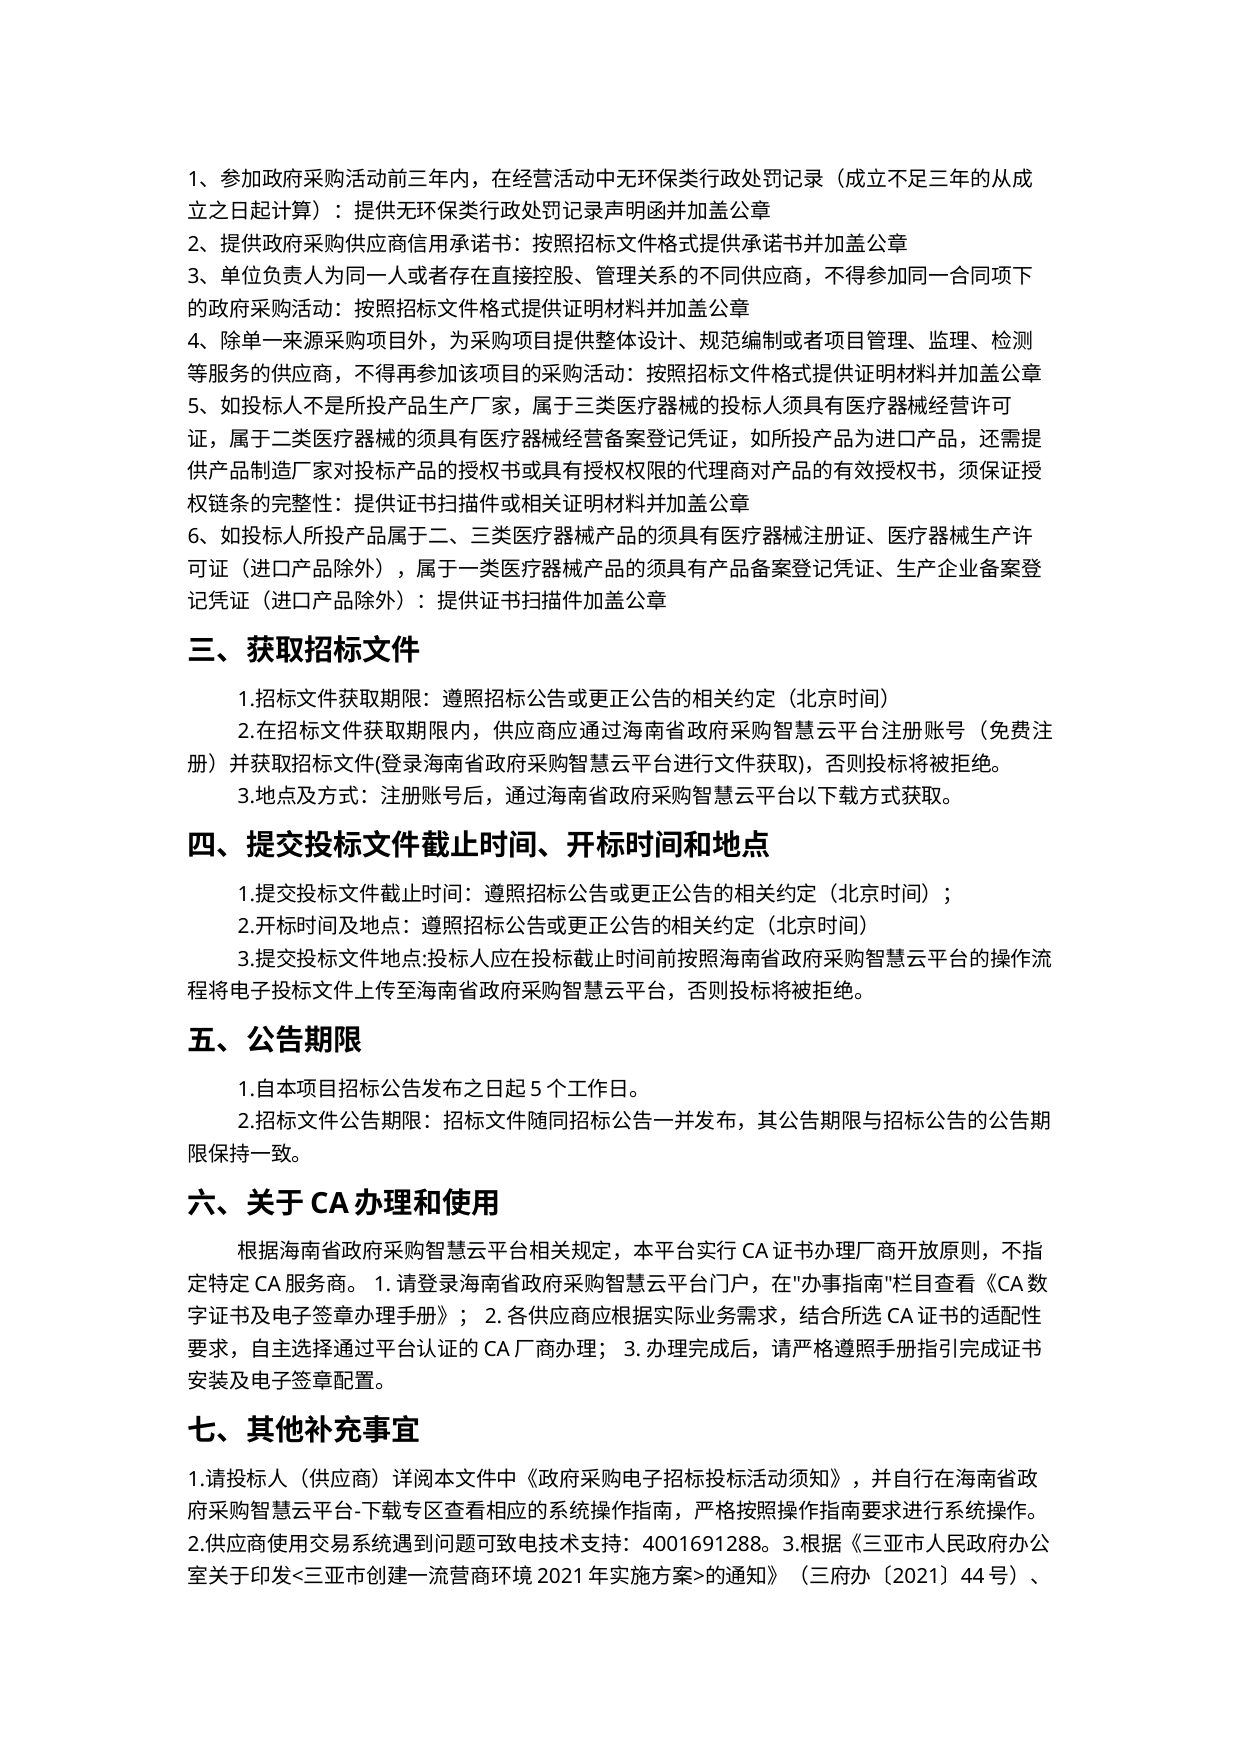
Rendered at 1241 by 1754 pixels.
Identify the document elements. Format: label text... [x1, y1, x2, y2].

text 3.地点及方式：注册账号后，通过海南省政府采购智慧云平台以下载方式获取。 [187, 779, 1053, 812]
text 六、关于CA办理和使用 [187, 1169, 1053, 1234]
text 1、参加政府采购活动前三年内，在经营活动中无环保类行政处罚记录（成立不足三年的从成立之日起计算）：提供无环保类行政处罚记录声明函并加盖公章 [187, 162, 1053, 227]
text 3、单位负责人为同一人或者存在直接控股、管理关系的不同供应商，不得参加同一合同项下的政府采购活动：按照招标文件格式提供证明材料并加盖公章 [187, 259, 1053, 324]
text 根据海南省政府采购智慧云平台相关规定，本平台实行CA证书办理厂商开放原则，不指定特定CA服务商。 1. 请登录海南省政府采购智慧云平台门户，在"办事指南"栏目查看《CA数字证书及电子签章办理手册》； 2. 各供应商应根据实际业务需求，结合所选CA证书的适配性要求，自主选择通过平台认证的CA厂商办理； 3. 办理完成后，请严格遵照手册指引完成证书安装及电子签章配置。 [187, 1234, 1053, 1397]
text 五、公告期限 [187, 1007, 1053, 1072]
text 5、如投标人不是所投产品生产厂家，属于三类医疗器械的投标人须具有医疗器械经营许可证，属于二类医疗器械的须具有医疗器械经营备案登记凭证，如所投产品为进口产品，还需提供产品制造厂家对投标产品的授权书或具有授权权限的代理商对产品的有效授权书，须保证授权链条的完整性：提供证书扫描件或相关证明材料并加盖公章 [187, 389, 1053, 519]
text 4、除单一来源采购项目外，为采购项目提供整体设计、规范编制或者项目管理、监理、检测等服务的供应商，不得再参加该项目的采购活动：按照招标文件格式提供证明材料并加盖公章 [187, 324, 1053, 389]
text 6、如投标人所投产品属于二、三类医疗器械产品的须具有医疗器械注册证、医疗器械生产许可证（进口产品除外），属于一类医疗器械产品的须具有产品备案登记凭证、生产企业备案登记凭证（进口产品除外）：提供证书扫描件加盖公章 [187, 519, 1053, 617]
text 七、其他补充事宜 [187, 1397, 1053, 1462]
text 1.提交投标文件截止时间：遵照招标公告或更正公告的相关约定（北京时间）； [187, 877, 1053, 909]
text 2、提供政府采购供应商信用承诺书：按照招标文件格式提供承诺书并加盖公章 [187, 227, 1053, 259]
text 1.招标文件获取期限：遵照招标公告或更正公告的相关约定（北京时间） [187, 682, 1053, 714]
text 三、获取招标文件 [187, 617, 1053, 682]
text 2.开标时间及地点：遵照招标公告或更正公告的相关约定（北京时间） [187, 909, 1053, 942]
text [187, 1462, 1053, 1592]
text 3.提交投标文件地点:投标人应在投标截止时间前按照海南省政府采购智慧云平台的操作流程将电子投标文件上传至海南省政府采购智慧云平台，否则投标将被拒绝。 [187, 942, 1053, 1007]
text 四、提交投标文件截止时间、开标时间和地点 [187, 812, 1053, 877]
text 2.招标文件公告期限：招标文件随同招标公告一并发布，其公告期限与招标公告的公告期限保持一致。 [187, 1104, 1053, 1169]
text 1.自本项目招标公告发布之日起5个工作日。 [187, 1072, 1053, 1104]
text 2.在招标文件获取期限内，供应商应通过海南省政府采购智慧云平台注册账号（免费注册）并获取招标文件(登录海南省政府采购智慧云平台进行文件获取)，否则投标将被拒绝。 [187, 714, 1053, 779]
